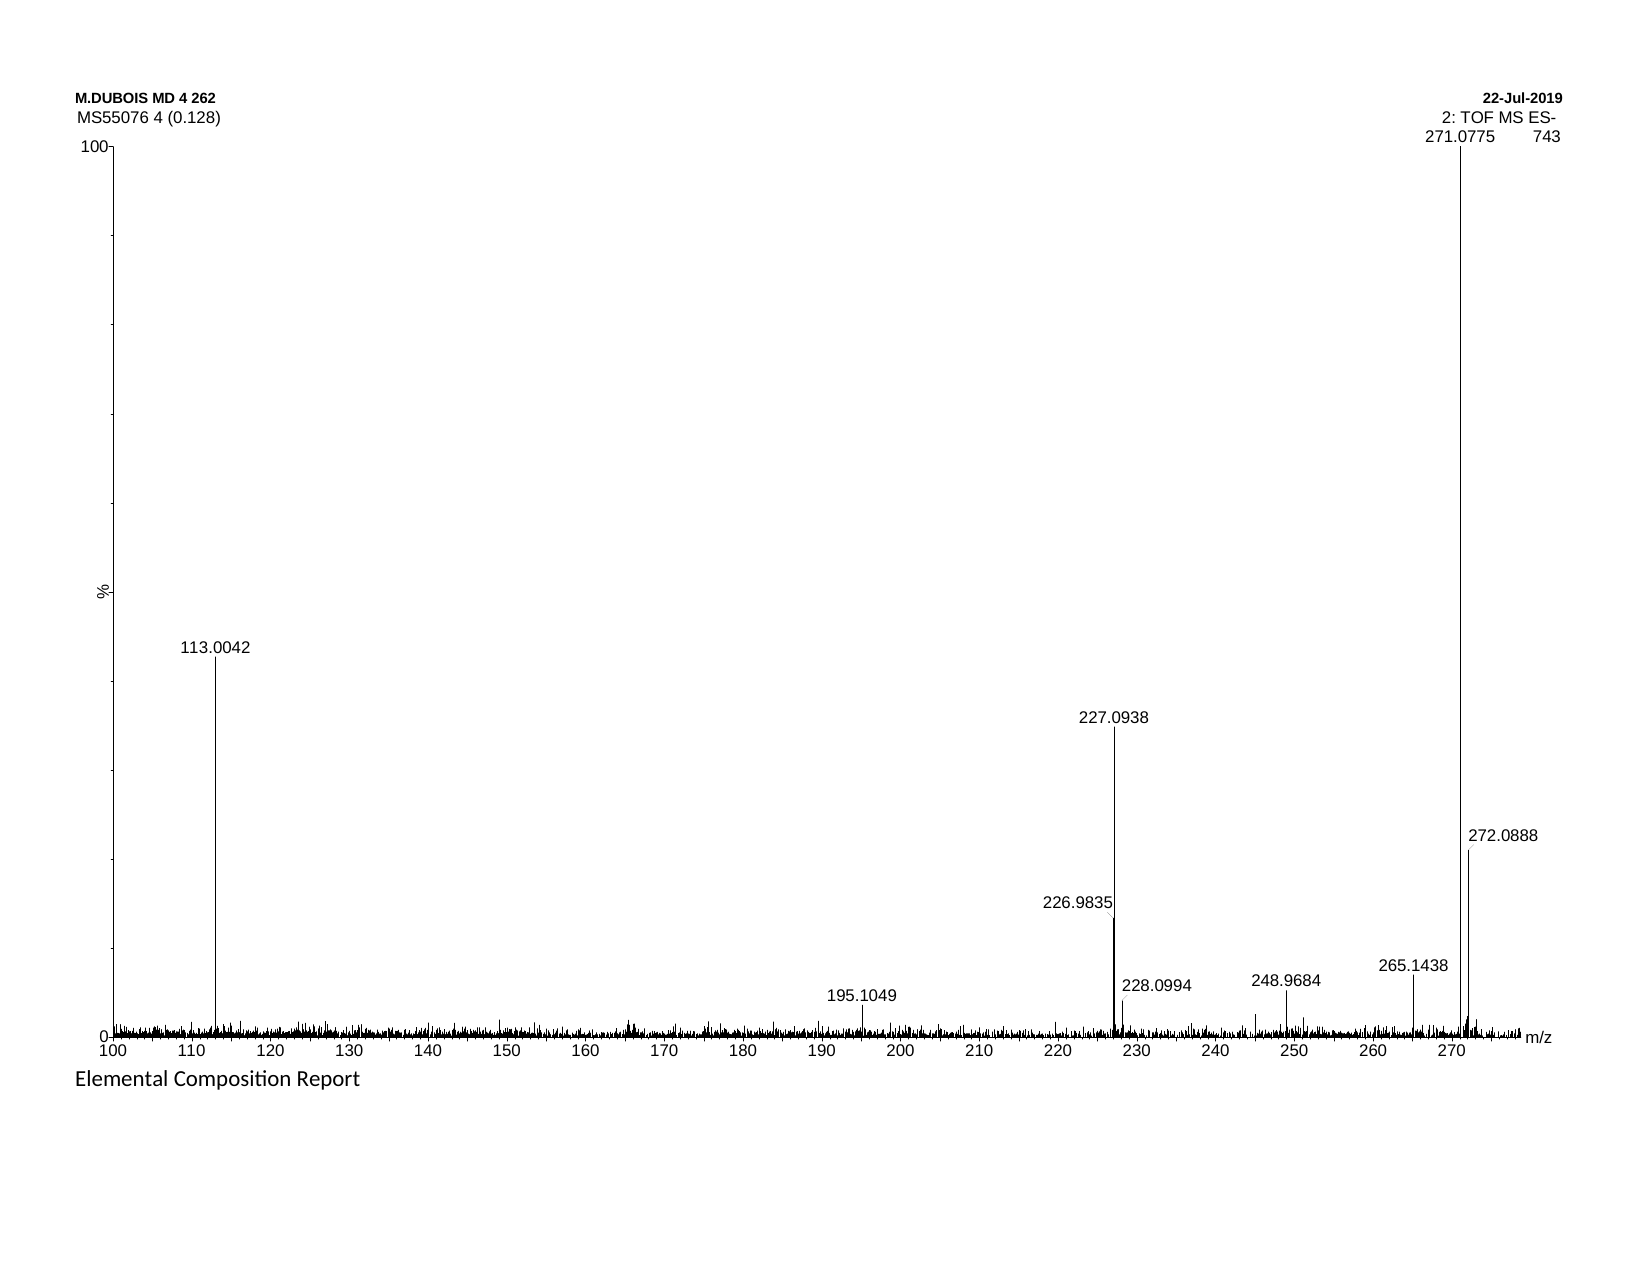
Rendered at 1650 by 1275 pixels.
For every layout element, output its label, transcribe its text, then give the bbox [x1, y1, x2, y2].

text Elemental Composition Report [75, 90, 1563, 1092]
